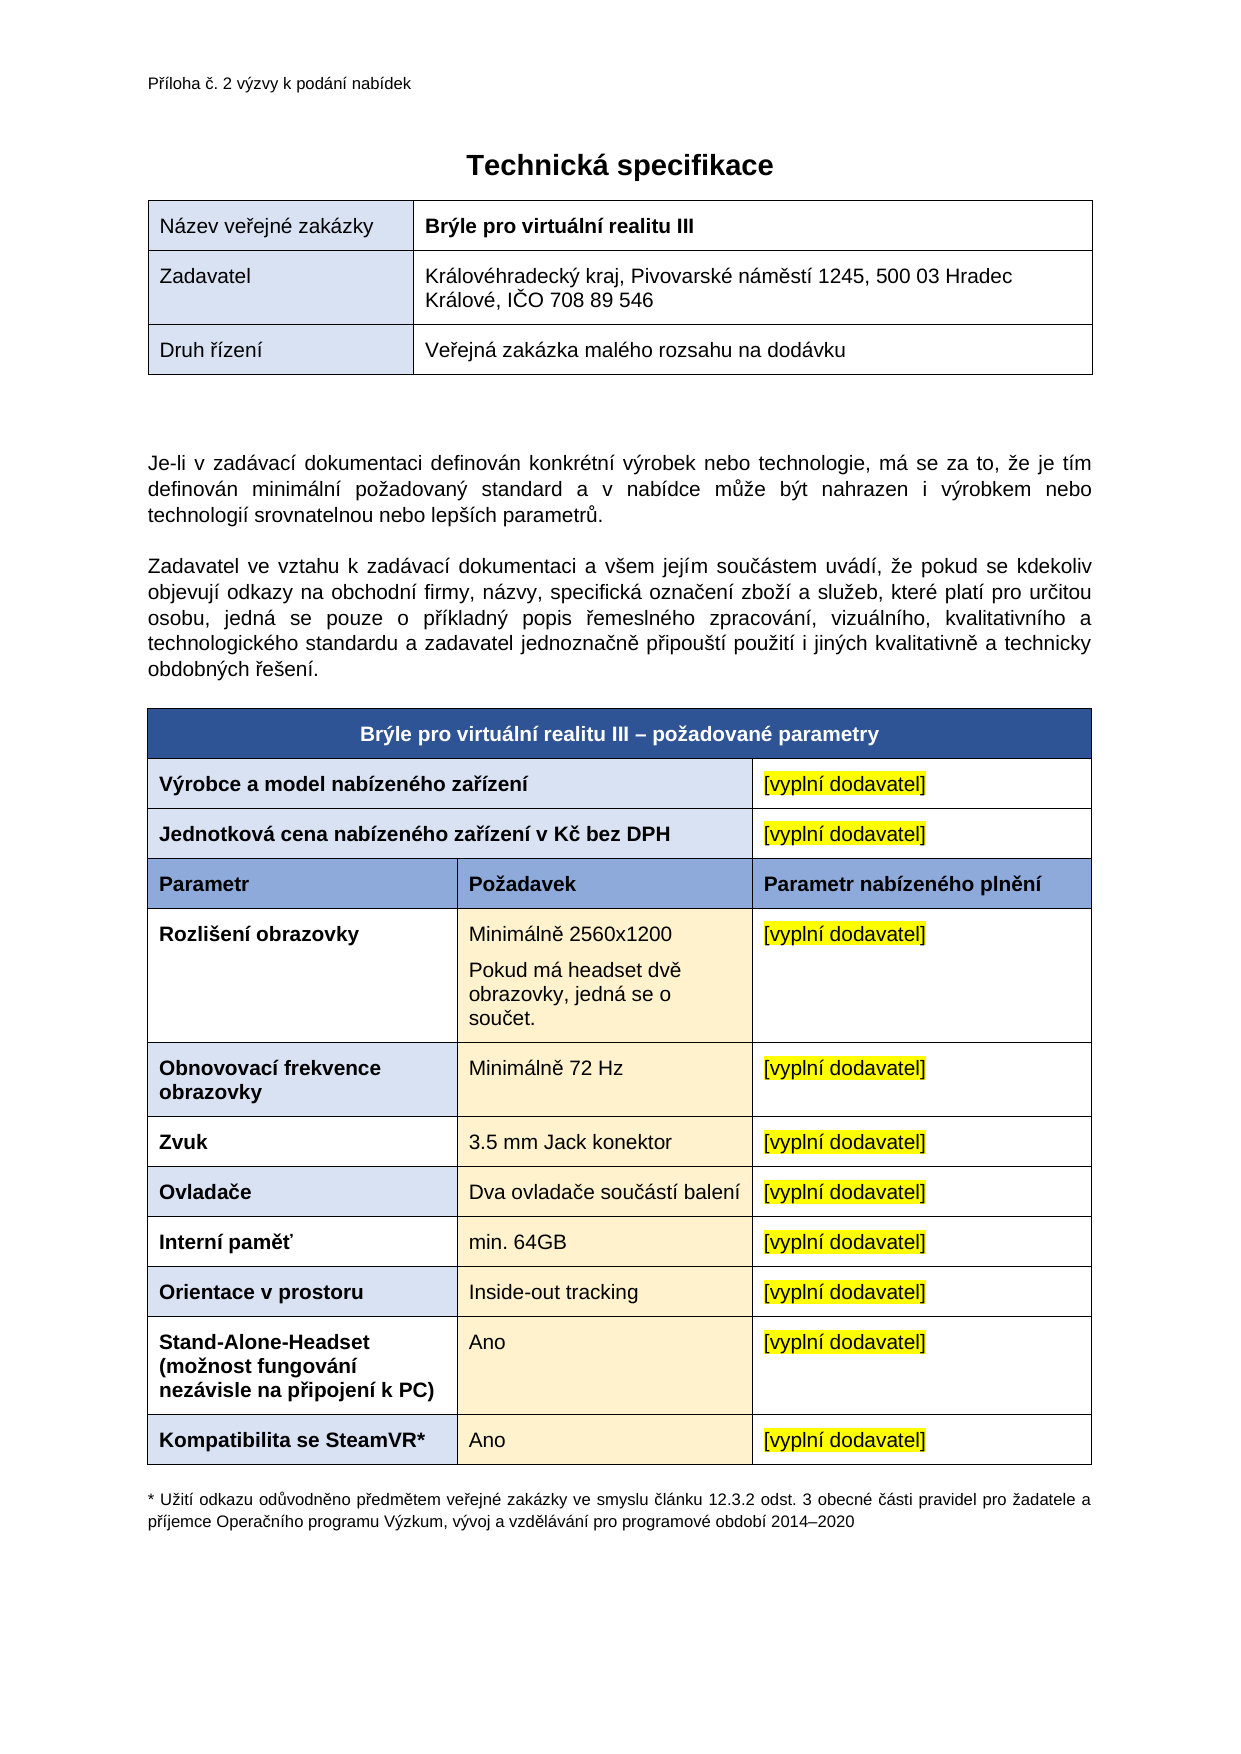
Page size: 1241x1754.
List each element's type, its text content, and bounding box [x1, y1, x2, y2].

table_cell Jednotková cena nabízeného zařízení v Kč bez DPH [148, 809, 752, 858]
text Technická specifikace [148, 148, 1093, 181]
table_cell 3.5 mm Jack konektor [458, 1117, 752, 1166]
text Je-li v zadávací dokumentaci definován konkrétní výrobek nebo technologie, má se za to, že je tím definován minimální požadovaný standard a v nabídce může být nahrazen i výrobkem nebo technologií srovnatelnou nebo lepších parametrů. [148, 451, 1093, 527]
table_cell [vyplní dodavatel] [753, 1117, 1091, 1166]
table_cell [vyplní dodavatel] [753, 1043, 1091, 1116]
table_cell Obnovovací frekvence obrazovky [148, 1043, 457, 1116]
table_cell Požadavek [458, 859, 752, 908]
table_cell [vyplní dodavatel] [753, 1415, 1091, 1464]
table_cell [vyplní dodavatel] [753, 909, 1091, 1042]
table_cell Královéhradecký kraj, Pivovarské náměstí 1245, 500 03 Hradec Králové, IČO 708 89 546 [414, 251, 1092, 324]
table_cell Orientace v prostoru [148, 1267, 457, 1316]
table_cell [vyplní dodavatel] [753, 1217, 1091, 1266]
table_cell Ano [458, 1317, 752, 1414]
table_cell Zvuk [148, 1117, 457, 1166]
table_cell [vyplní dodavatel] [753, 759, 1091, 808]
table_cell Druh řízení [149, 325, 413, 374]
text * Užití odkazu odůvodněno předmětem veřejné zakázky ve smyslu článku 12.3.2 odst. 3 obecné části pravidel pro žadatele a příjemce Operačního programu Výzkum, vývoj a vzdělávání pro programové období 2014–2020 [148, 1490, 1093, 1531]
table_cell Minimálně 72 Hz [458, 1043, 752, 1116]
table_cell [vyplní dodavatel] [753, 809, 1091, 858]
table_cell min. 64GB [458, 1217, 752, 1266]
table_cell Výrobce a model nabízeného zařízení [148, 759, 752, 808]
table_header Brýle pro virtuální realitu III – požadované parametry [148, 709, 1091, 758]
table_cell Parametr [148, 859, 457, 908]
table_cell Zadavatel [149, 251, 413, 324]
table_cell [vyplní dodavatel] [753, 1167, 1091, 1216]
table_cell Rozlišení obrazovky [148, 909, 457, 1042]
table_cell Interní paměť [148, 1217, 457, 1266]
table_cell Parametr nabízeného plnění [753, 859, 1091, 908]
table_header Brýle pro virtuální realitu III [414, 201, 1092, 250]
table_cell Ano [458, 1415, 752, 1464]
table_cell Inside-out tracking [458, 1267, 752, 1316]
table_cell [vyplní dodavatel] [753, 1317, 1091, 1414]
table_header Název veřejné zakázky [149, 201, 413, 250]
table_cell Minimálně 2560x1200 Pokud má headset dvě obrazovky, jedná se o součet. [458, 909, 752, 1042]
table_cell Stand-Alone-Headset (možnost fungování nezávisle na připojení k PC) [148, 1317, 457, 1414]
table_cell Veřejná zakázka malého rozsahu na dodávku [414, 325, 1092, 374]
table_cell Ovladače [148, 1167, 457, 1216]
table_cell Dva ovladače součástí balení [458, 1167, 752, 1216]
text Zadavatel ve vztahu k zadávací dokumentaci a všem jejím součástem uvádí, že pokud se kdekoliv objevují odkazy na obchodní firmy, názvy, specifická označení zboží a služeb, které platí pro určitou osobu, jedná se pouze o příkladný popis řemeslného zpracování, vizuálního, kvalitativního a technologického standardu a zadavatel jednoznačně připouští použití i jiných kvalitativně a technicky obdobných řešení. [148, 554, 1093, 681]
table_cell [vyplní dodavatel] [753, 1267, 1091, 1316]
table_cell Kompatibilita se SteamVR* [148, 1415, 457, 1464]
